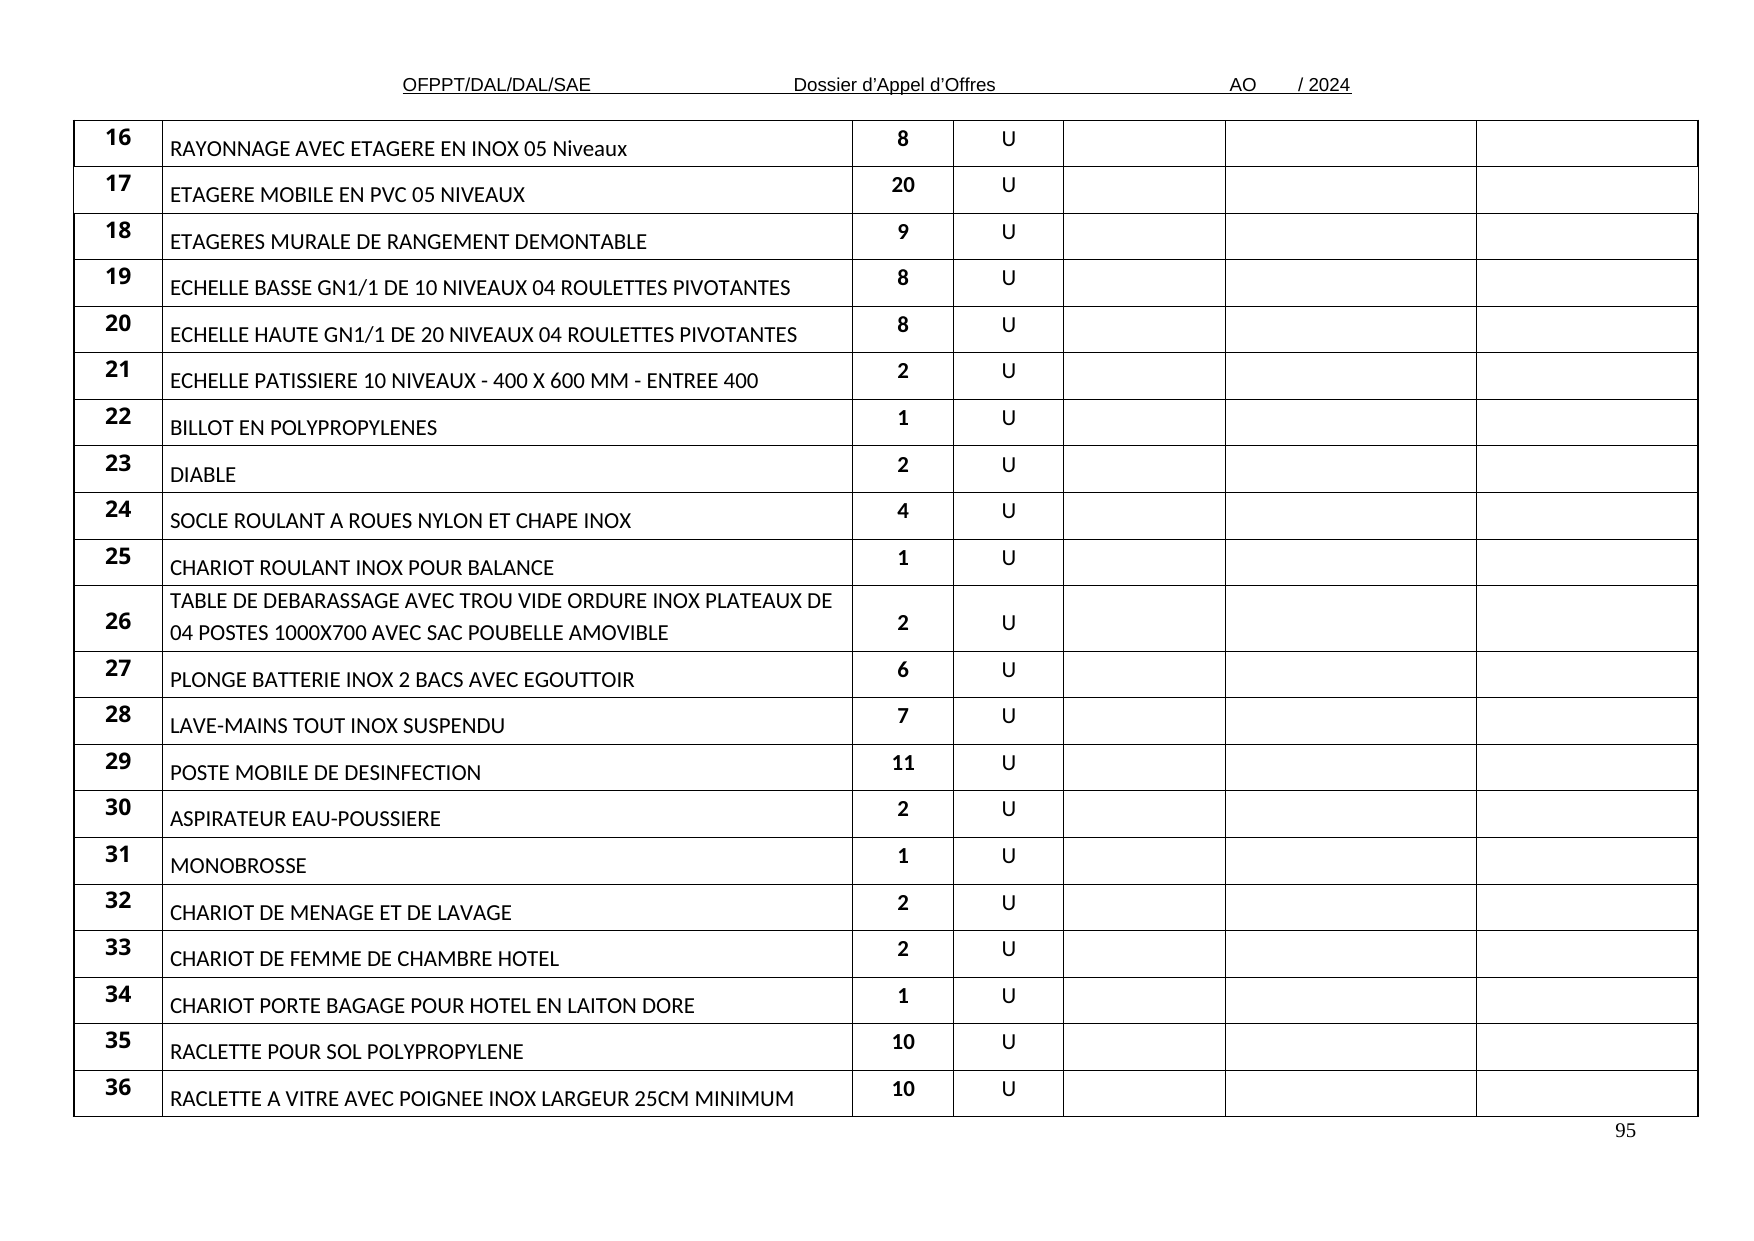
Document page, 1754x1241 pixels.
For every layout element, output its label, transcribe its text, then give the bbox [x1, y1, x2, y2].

table_cell [1226, 307, 1476, 352]
table_cell [1477, 540, 1697, 585]
table_cell ETAGERES MURALE DE RANGEMENT DEMONTABLE [163, 214, 852, 259]
table_cell [1226, 838, 1476, 883]
table_cell U [954, 791, 1063, 837]
table_cell [1477, 586, 1697, 651]
table_cell [1477, 978, 1697, 1023]
table_cell 1 [853, 838, 953, 883]
table_cell [1226, 260, 1476, 306]
table_cell U [954, 885, 1063, 930]
table_cell U [954, 167, 1063, 213]
table_cell [1477, 214, 1697, 259]
table_cell RACLETTE A VITRE AVEC POIGNEE INOX LARGEUR 25CM MINIMUM [163, 1071, 852, 1116]
table_cell [1477, 260, 1697, 306]
table_cell [1477, 493, 1697, 538]
table_cell [1064, 540, 1225, 585]
table_cell [1477, 446, 1697, 492]
table_cell 26 [75, 586, 162, 651]
table_cell 1 [853, 978, 953, 1023]
table_cell U [954, 400, 1063, 445]
table_cell 23 [75, 446, 162, 492]
table_cell 2 [853, 353, 953, 399]
table_cell U [954, 745, 1063, 790]
table_cell 2 [853, 446, 953, 492]
table_cell [1064, 307, 1225, 352]
table_cell [1064, 1024, 1225, 1070]
table_cell U [954, 540, 1063, 585]
table_cell RAYONNAGE AVEC ETAGERE EN INOX 05 Niveaux [163, 121, 852, 166]
table_cell [1477, 791, 1697, 837]
table_cell [1064, 493, 1225, 538]
table_cell [1064, 446, 1225, 492]
table_cell U [954, 214, 1063, 259]
table_cell [1477, 400, 1697, 445]
table_cell 8 [853, 260, 953, 306]
table_cell [1064, 214, 1225, 259]
table_cell PLONGE BATTERIE INOX 2 BACS AVEC EGOUTTOIR [163, 652, 852, 697]
table_cell 10 [853, 1024, 953, 1070]
table_cell [1064, 745, 1225, 790]
table_cell U [954, 698, 1063, 744]
table_cell [1226, 652, 1476, 697]
table_cell 6 [853, 652, 953, 697]
table_cell 31 [75, 838, 162, 883]
table_cell [1226, 586, 1476, 651]
table_cell U [954, 446, 1063, 492]
table_cell 10 [853, 1071, 953, 1116]
table_cell [1477, 885, 1697, 930]
table_cell 21 [75, 353, 162, 399]
table_cell CHARIOT ROULANT INOX POUR BALANCE [163, 540, 852, 585]
table_cell 35 [75, 1024, 162, 1070]
table_cell BILLOT EN POLYPROPYLENES [163, 400, 852, 445]
table_cell 1 [853, 400, 953, 445]
table_cell 4 [853, 493, 953, 538]
table_cell U [954, 652, 1063, 697]
table_cell 22 [75, 400, 162, 445]
table_cell [1064, 698, 1225, 744]
table_cell 36 [75, 1071, 162, 1116]
table_cell [1477, 838, 1697, 883]
table_cell 25 [75, 540, 162, 585]
table_cell CHARIOT DE FEMME DE CHAMBRE HOTEL [163, 931, 852, 977]
table_cell DIABLE [163, 446, 852, 492]
table_cell 20 [75, 307, 162, 352]
table_cell [1226, 540, 1476, 585]
table_cell 1 [853, 540, 953, 585]
table_cell [1064, 791, 1225, 837]
table_cell 9 [853, 214, 953, 259]
table_cell [1064, 260, 1225, 306]
table_cell U [954, 1071, 1063, 1116]
table_cell U [954, 931, 1063, 977]
table_cell RACLETTE POUR SOL POLYPROPYLENE [163, 1024, 852, 1070]
table_cell U [954, 121, 1063, 166]
table_cell 27 [75, 652, 162, 697]
table_cell 28 [75, 698, 162, 744]
table_cell [1064, 838, 1225, 883]
table_cell 2 [853, 885, 953, 930]
table_cell MONOBROSSE [163, 838, 852, 883]
table_cell [1226, 121, 1476, 166]
table_cell 33 [75, 931, 162, 977]
table_cell [1064, 652, 1225, 697]
table_cell 8 [853, 121, 953, 166]
table_cell [1226, 1071, 1476, 1116]
table_cell 16 [75, 121, 162, 166]
table_cell 19 [75, 260, 162, 306]
table_cell ECHELLE BASSE GN1/1 DE 10 NIVEAUX 04 ROULETTES PIVOTANTES [163, 260, 852, 306]
table_cell [1064, 353, 1225, 399]
table_cell 24 [75, 493, 162, 538]
table_cell U [954, 838, 1063, 883]
table_cell [1226, 1024, 1476, 1070]
table_cell 17 [74, 167, 162, 213]
table_cell ECHELLE PATISSIERE 10 NIVEAUX - 400 X 600 MM - ENTREE 400 [163, 353, 852, 399]
table_cell [1064, 931, 1225, 977]
table_cell CHARIOT PORTE BAGAGE POUR HOTEL EN LAITON DORE [163, 978, 852, 1023]
table_cell [1226, 446, 1476, 492]
table_cell U [954, 1024, 1063, 1070]
table_cell [1064, 978, 1225, 1023]
table_cell TABLE DE DEBARASSAGE AVEC TROU VIDE ORDURE INOX PLATEAUX DE 04 POSTES 1000X700 AVEC SAC POUBELLE AMOVIBLE [163, 586, 852, 651]
table_cell 11 [853, 745, 953, 790]
table_cell [1477, 1071, 1697, 1116]
table_cell CHARIOT DE MENAGE ET DE LAVAGE [163, 885, 852, 930]
table_cell 2 [853, 586, 953, 651]
table_cell [1477, 931, 1697, 977]
table_cell [1477, 652, 1697, 697]
table_cell [1226, 493, 1476, 538]
table_cell [1064, 586, 1225, 651]
table_cell [1064, 885, 1225, 930]
table_cell [1226, 885, 1476, 930]
table_cell [1226, 791, 1476, 837]
table_cell ETAGERE MOBILE EN PVC 05 NIVEAUX [163, 167, 852, 213]
table_cell [1064, 121, 1225, 166]
table_cell [1477, 167, 1698, 213]
table_cell [1226, 167, 1476, 213]
table_cell LAVE-MAINS TOUT INOX SUSPENDU [163, 698, 852, 744]
table_cell 2 [853, 931, 953, 977]
table_cell U [954, 493, 1063, 538]
table_cell [1226, 214, 1476, 259]
table_cell [1064, 167, 1225, 213]
table_cell [1226, 353, 1476, 399]
table_cell 18 [75, 214, 162, 259]
table_cell [1477, 698, 1697, 744]
table_cell [1064, 400, 1225, 445]
table_cell [1226, 698, 1476, 744]
table_cell [1477, 1024, 1697, 1070]
table_cell [1477, 307, 1697, 352]
table_cell U [954, 353, 1063, 399]
table_cell 7 [853, 698, 953, 744]
table_cell 30 [75, 791, 162, 837]
table_cell [1226, 745, 1476, 790]
table_cell U [954, 586, 1063, 651]
table_cell U [954, 307, 1063, 352]
table_cell 2 [853, 791, 953, 837]
table_cell 34 [75, 978, 162, 1023]
table_cell U [954, 978, 1063, 1023]
table_cell ECHELLE HAUTE GN1/1 DE 20 NIVEAUX 04 ROULETTES PIVOTANTES [163, 307, 852, 352]
table_cell 32 [75, 885, 162, 930]
table_cell [1226, 400, 1476, 445]
table_cell [1064, 1071, 1225, 1116]
table_cell [1477, 745, 1697, 790]
table_cell 8 [853, 307, 953, 352]
table_cell POSTE MOBILE DE DESINFECTION [163, 745, 852, 790]
table_cell [1477, 121, 1697, 166]
table_cell ASPIRATEUR EAU-POUSSIERE [163, 791, 852, 837]
table_cell U [954, 260, 1063, 306]
table_cell [1226, 978, 1476, 1023]
table_cell [1477, 353, 1697, 399]
table_cell [1226, 931, 1476, 977]
table_cell 20 [853, 167, 953, 213]
table_cell 29 [75, 745, 162, 790]
table_cell SOCLE ROULANT A ROUES NYLON ET CHAPE INOX [163, 493, 852, 538]
